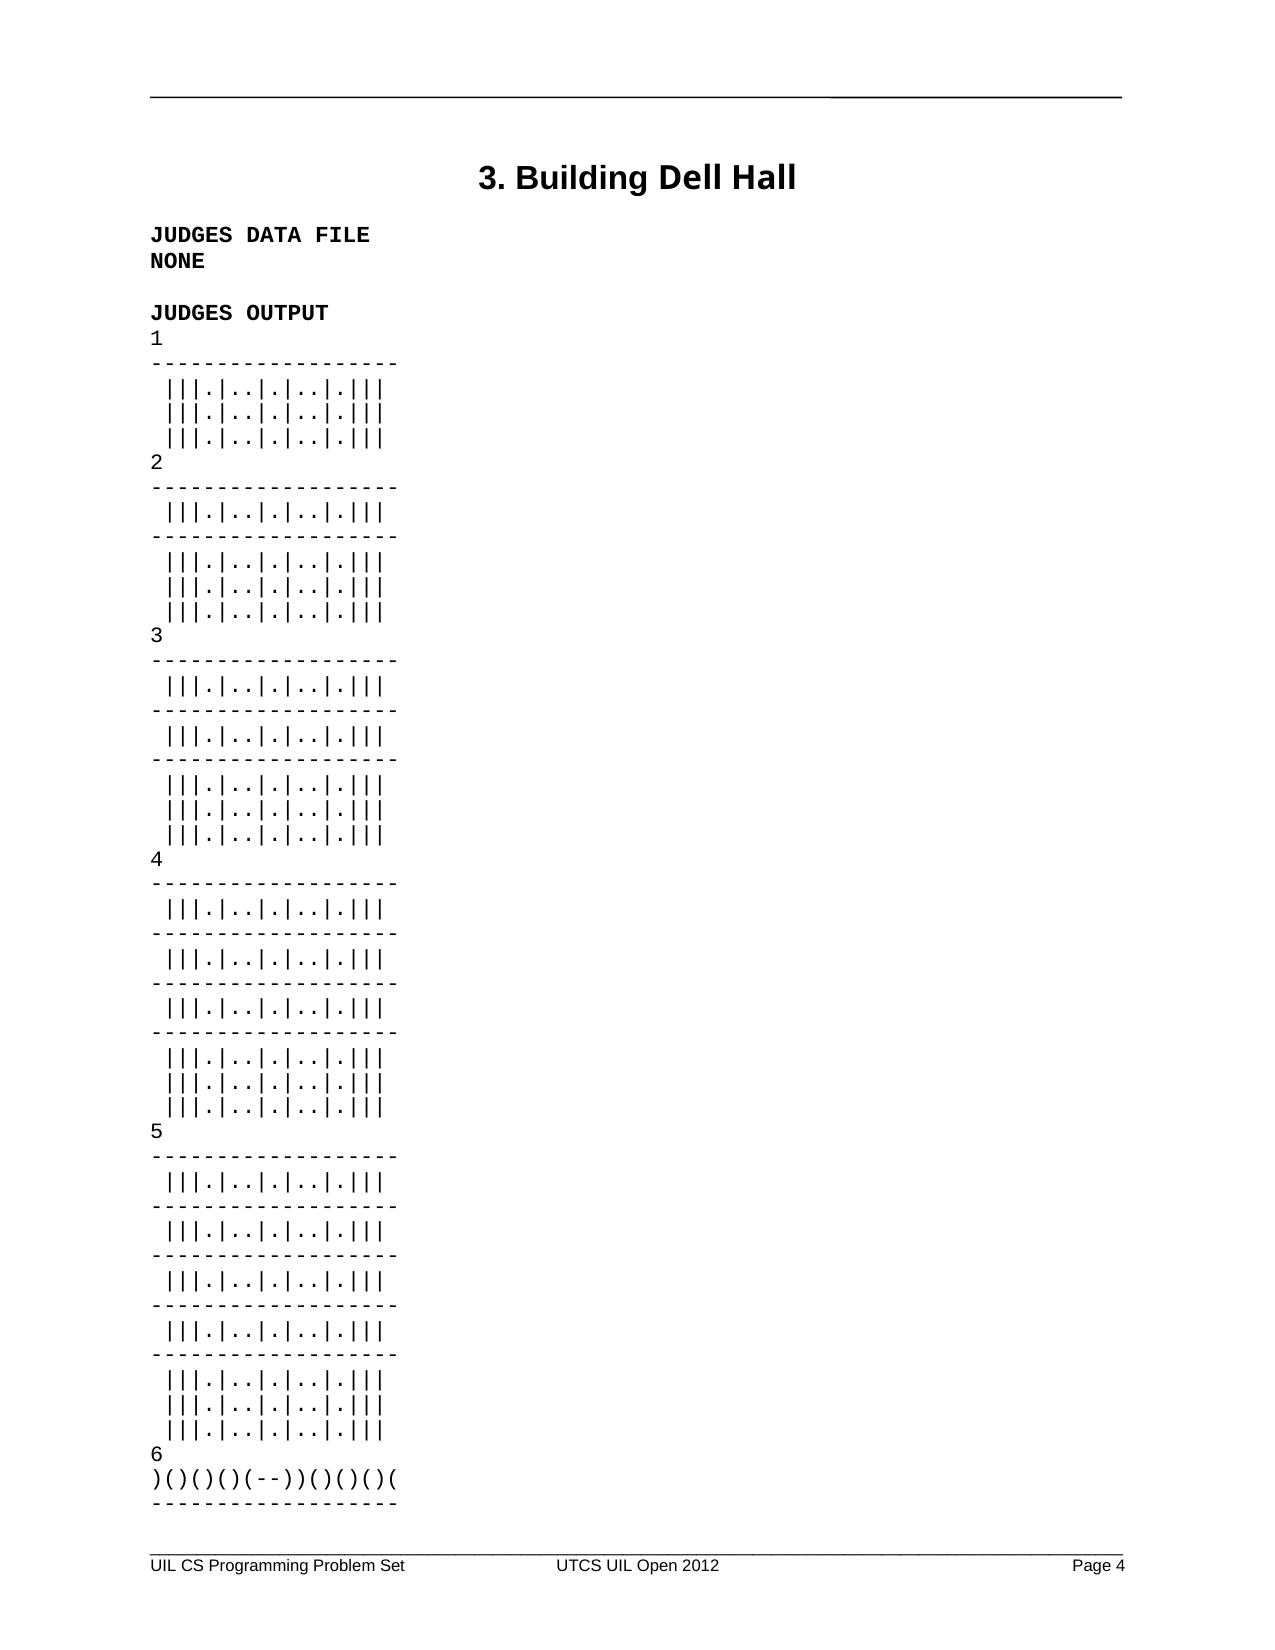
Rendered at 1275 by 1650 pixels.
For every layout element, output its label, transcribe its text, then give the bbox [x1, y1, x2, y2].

text 3. Building Dell Hall [150, 154, 1125, 199]
text 6 [150, 1443, 1125, 1467]
text ------------------- [150, 1492, 1125, 1517]
text )()()()(--))()()()( [150, 1467, 1125, 1492]
